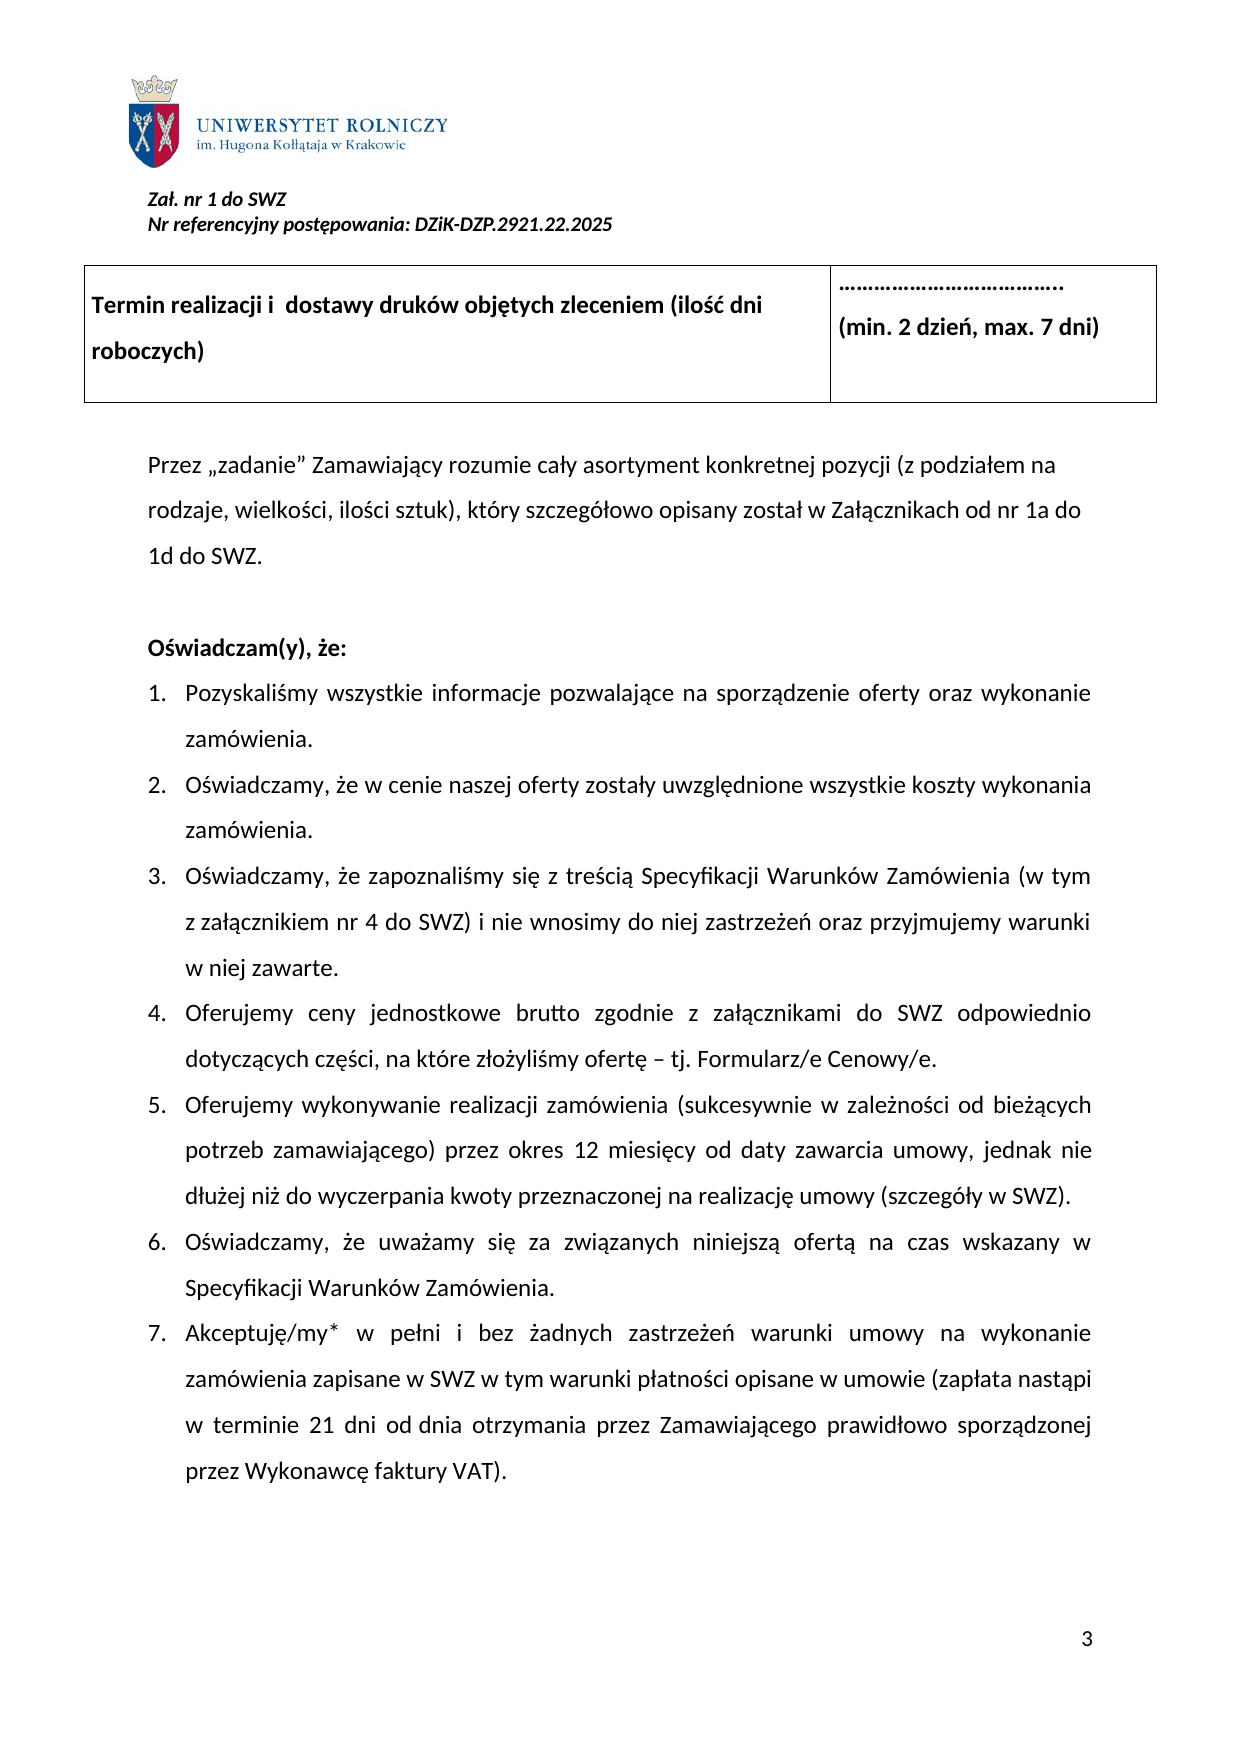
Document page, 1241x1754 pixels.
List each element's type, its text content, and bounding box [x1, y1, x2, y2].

picture [128, 75, 448, 168]
list Oświadczamy, że zapoznaliśmy się z treścią Specyfikacji Warunków Zamówienia (w tym z załącznikiem nr 4 do SWZ) i nie wnosimy do niej zastrzeżeń oraz przyjmujemy warunki w niej zawarte. [148, 860, 1093, 982]
table_cell Termin realizacji i dostawy druków objętych zleceniem (ilość dni roboczych) [85, 266, 830, 402]
list Akceptuję/my* w pełni i bez żadnych zastrzeżeń warunki umowy na wykonanie zamówienia zapisane w SWZ w tym warunki płatności opisane w umowie (zapłata nastąpi w terminie 21 dni od dnia otrzymania przez Zamawiającego prawidłowo sporządzonej przez Wykonawcę faktury VAT). [148, 1318, 1093, 1485]
list Oświadczamy, że uważamy się za związanych niniejszą ofertą na czas wskazany w Specyfikacji Warunków Zamówienia. [148, 1226, 1093, 1302]
list Oświadczamy, że w cenie naszej oferty zostały uwzględnione wszystkie koszty wykonania zamówienia. [148, 769, 1093, 845]
text Oświadczam(y), że: [148, 632, 1093, 662]
table_cell ……………………………….. (min. 2 dzień, max. 7 dni) [831, 266, 1156, 402]
list Pozyskaliśmy wszystkie informacje pozwalające na sporządzenie oferty oraz wykonanie zamówienia. [148, 677, 1093, 754]
list Oferujemy wykonywanie realizacji zamówienia (sukcesywnie w zależności od bieżących potrzeb zamawiającego) przez okres 12 miesięcy od daty zawarcia umowy, jednak nie dłużej niż do wyczerpania kwoty przeznaczonej na realizację umowy (szczegóły w SWZ). [148, 1089, 1093, 1211]
list Oferujemy ceny jednostkowe brutto zgodnie z załącznikami do SWZ odpowiednio dotyczących części, na które złożyliśmy ofertę – tj. Formularz/e Cenowy/e. [148, 997, 1093, 1074]
text Przez „zadanie” Zamawiający rozumie cały asortyment konkretnej pozycji (z podziałem na rodzaje, wielkości, ilości sztuk), który szczegółowo opisany został w Załącznikach od nr 1a do 1d do SWZ. [148, 449, 1093, 571]
